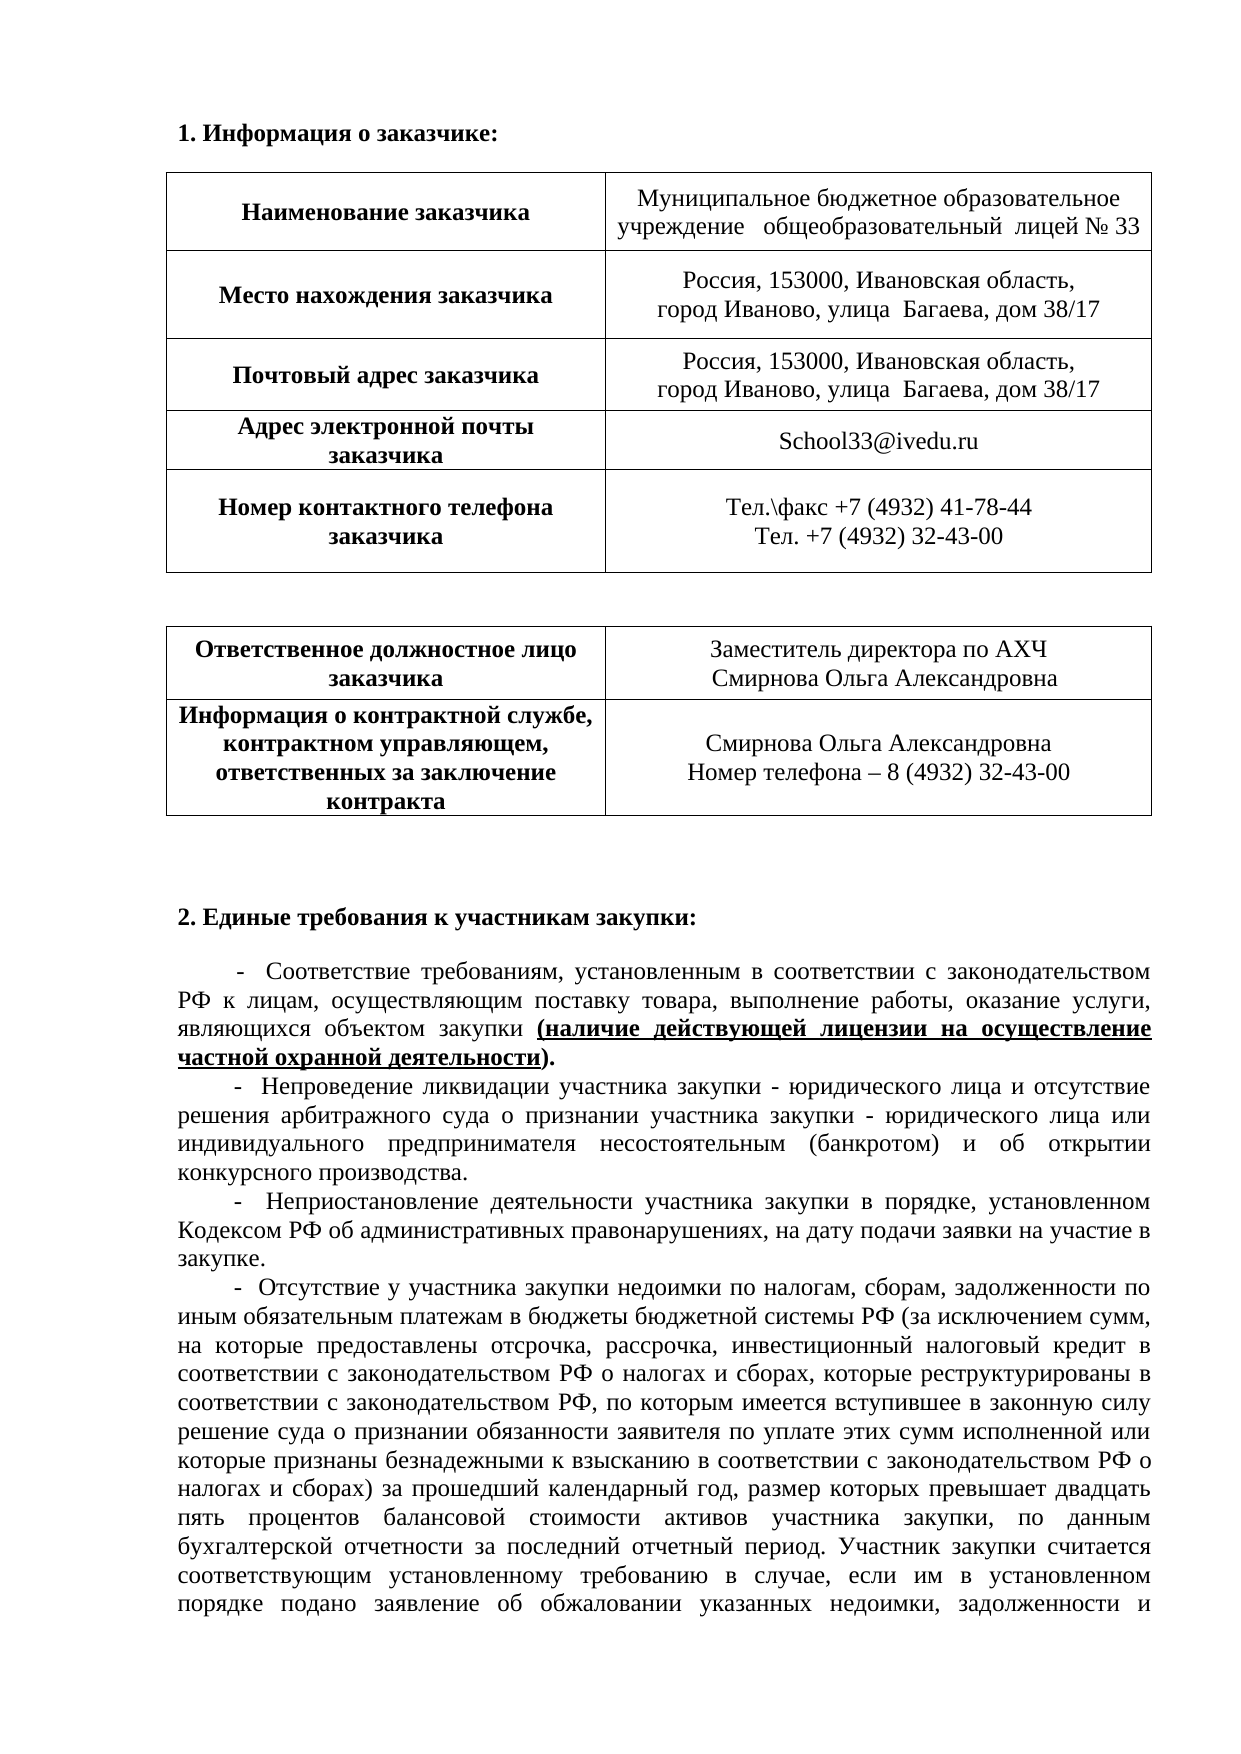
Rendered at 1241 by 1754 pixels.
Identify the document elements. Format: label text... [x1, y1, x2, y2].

table_cell Тел.\факс +7 (4932) 41-78-44 Тел. +7 (4932) 32-43-00 [606, 470, 1151, 572]
table_cell Почтовый адрес заказчика [167, 339, 605, 410]
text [177, 1272, 1152, 1617]
table_cell Адрес электронной почты заказчика [167, 411, 605, 469]
table_cell School33@ivedu.ru [606, 411, 1151, 469]
table_header Ответственное должностное лицо заказчика [167, 627, 605, 699]
table_cell Информация о контрактной службе, контрактном управляющем, ответственных за заключение контракта [167, 700, 605, 815]
table_header Наименование заказчика [167, 173, 605, 250]
table_header Муниципальное бюджетное образовательное учреждение общеобразовательный лицей № 33 [606, 173, 1151, 250]
text - Соответствие требованиям, установленным в соответствии с законодательством РФ к лицам, осуществляющим поставку товара, выполнение работы, оказание услуги, являющихся объектом закупки (наличие действующей лицензии на осуществление частной охранной деятельности). [177, 956, 1152, 1071]
table_cell Россия, 153000, Ивановская область, город Иваново, улица Багаева, дом 38/17 [606, 339, 1151, 410]
table_cell Смирнова Ольга Александровна Номер телефона – 8 (4932) 32-43-00 [606, 700, 1151, 815]
text - Неприостановление деятельности участника закупки в порядке, установленном Кодексом РФ об административных правонарушениях, на дату подачи заявки на участие в закупке. [177, 1186, 1152, 1272]
text 1. Информация о заказчике: [177, 118, 1152, 147]
table_cell Россия, 153000, Ивановская область, город Иваново, улица Багаева, дом 38/17 [606, 251, 1151, 338]
table_cell Место нахождения заказчика [167, 251, 605, 338]
table_cell Номер контактного телефона заказчика [167, 470, 605, 572]
text 2. Единые требования к участникам закупки: [177, 902, 1152, 931]
text - Непроведение ликвидации участника закупки - юридического лица и отсутствие решения арбитражного суда о признании участника закупки - юридического лица или индивидуального предпринимателя несостоятельным (банкротом) и об открытии конкурсного производства. [177, 1071, 1152, 1186]
table_header Заместитель директора по АХЧ Смирнова Ольга Александровна [606, 627, 1151, 699]
